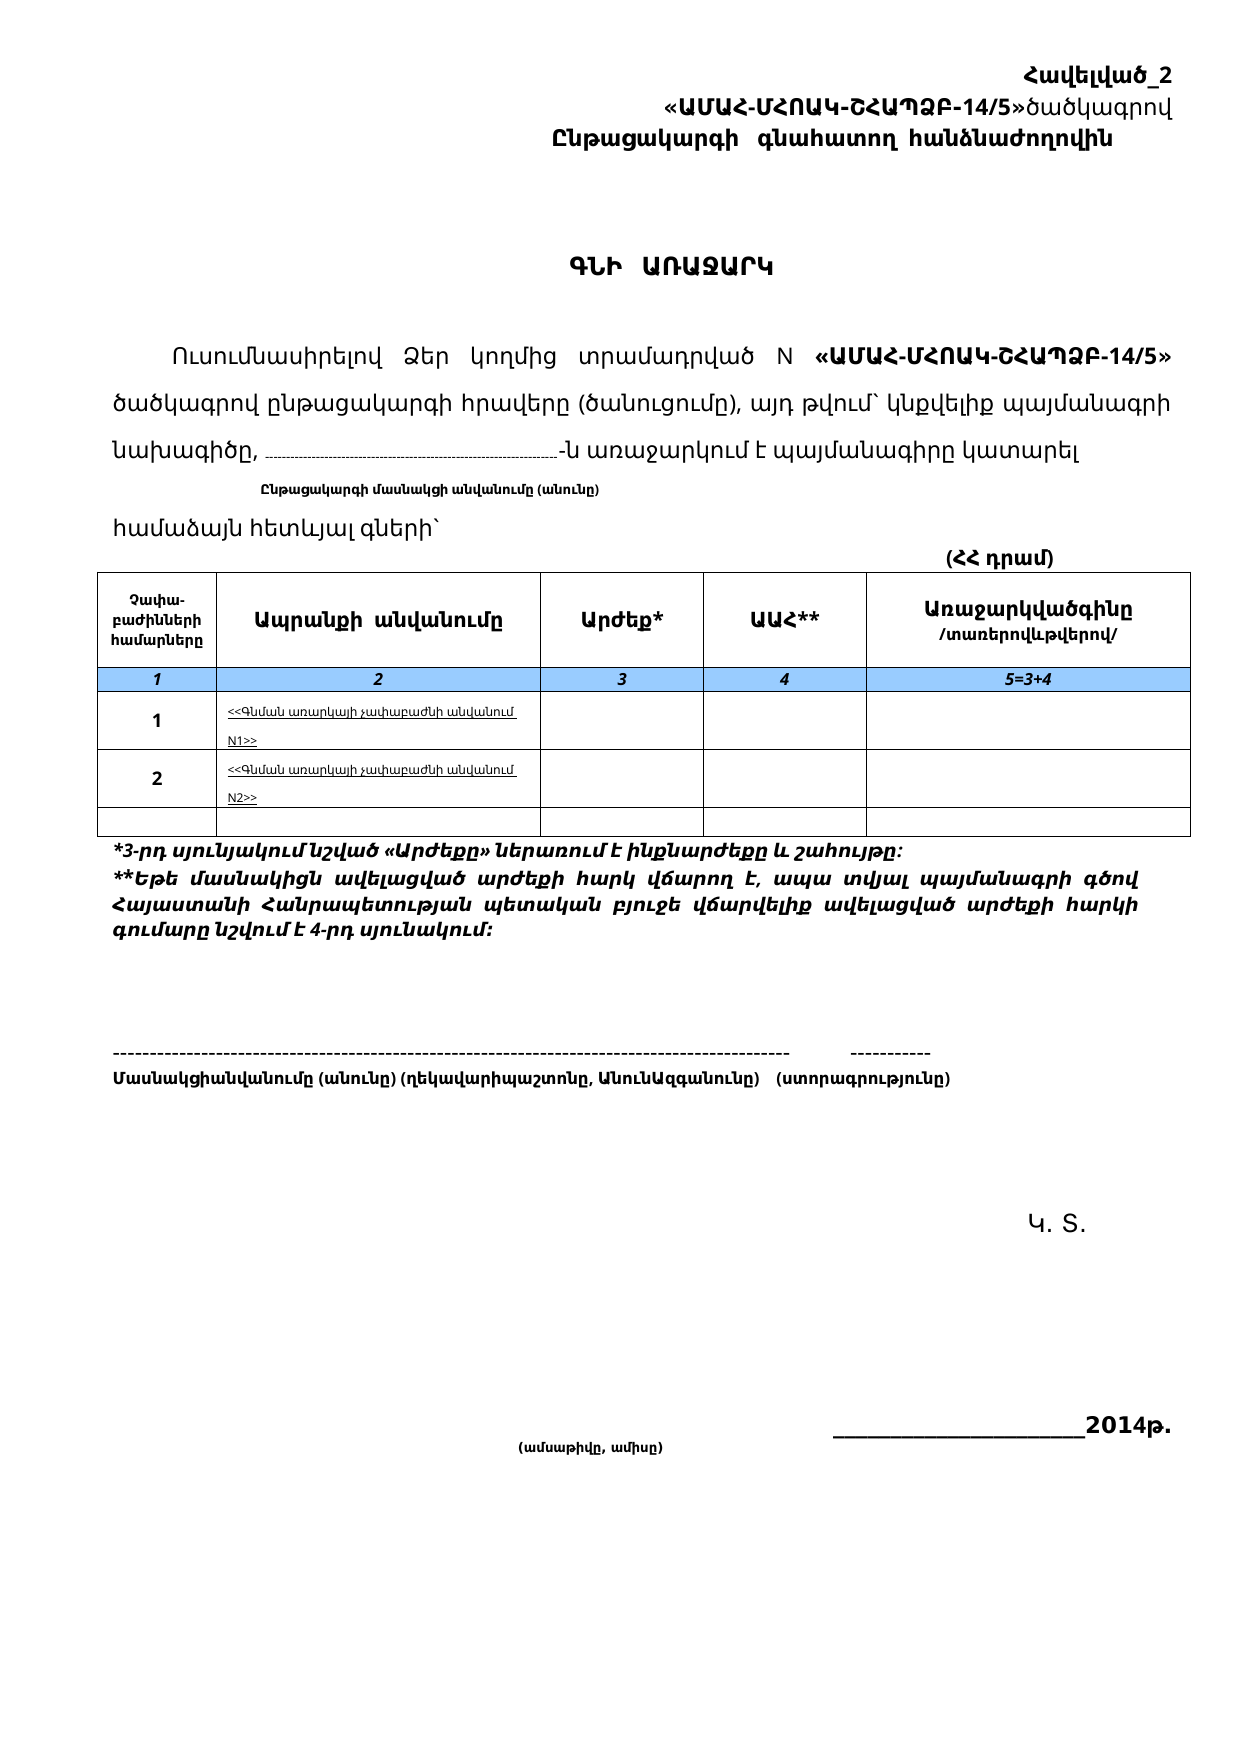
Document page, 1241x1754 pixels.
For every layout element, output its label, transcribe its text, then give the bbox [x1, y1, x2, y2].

table_cell [704, 750, 866, 807]
text Ընթացակարգի գնահատող հանձնաժողովին [112, 122, 1172, 153]
text **Եթե մասնակիցն ավելացված արժեքի հարկ վճարող է, ապա տվյալ պայմանագրի գծով Հայաստանի Հանրապետության պետական բյուջե վճարվելիք ավելացված արժեքի հարկի գումարը նշվում է 4-րդ սյունակում։ [112, 863, 1140, 942]
table_cell [867, 808, 1190, 836]
text (ՀՀ դրամ) [112, 543, 1172, 572]
table_cell 4 [704, 668, 866, 691]
table_cell 3 [541, 668, 703, 691]
table_cell 5=3+4 [867, 668, 1190, 691]
table_cell [217, 808, 540, 836]
text ԳՆԻ ԱՌԱՋԱՐԿ [112, 252, 1172, 282]
text Ուսումնասիրելով Ձեր կողմից տրամադրված N «ԱՄԱՀ-ՄՀՈԱԿ-ՇՀԱՊՁԲ-14/5» ծածկագրով ընթացակարգի հրավերը (ծանուցումը), այդ թվում` կնքվելիք պայմանագրի նախագիծը, ----------------------------------------------------------------------ն առաջարկում է պայմանագիրը կատարել [112, 340, 1172, 465]
text (ամսաթիվը, ամիսը) [112, 1440, 1172, 1467]
table_cell <<Գնման առարկայի չափաբաժնի անվանում N2>> [217, 750, 540, 807]
table_header Ապրանքի անվանումը [217, 573, 540, 667]
table_header Արժեք* [541, 573, 703, 667]
table_cell [541, 750, 703, 807]
text Կ. Տ. [187, 1210, 1172, 1239]
table_cell [867, 750, 1190, 807]
table_cell 2 [217, 668, 540, 691]
table_cell <<Գնման առարկայի չափաբաժնի անվանում N1>> [217, 692, 540, 749]
subtitle «ԱՄԱՀ-ՄՀՈԱԿ-ՇՀԱՊՁԲ-14/5»ծածկագրով [112, 91, 1172, 122]
text ______________________2014թ. [112, 1409, 1172, 1440]
text *3-րդ սյունյակում նշված «Արժեքը» ներառում է ինքնարժեքը և շահույթը: [112, 837, 1172, 863]
table_cell 1 [98, 692, 216, 749]
table_cell 1 [98, 668, 216, 691]
table_cell [704, 692, 866, 749]
text համաձայն հետևյալ գների` [112, 512, 1172, 543]
table_cell [867, 692, 1190, 749]
text Մասնակցիանվանումը (անունը) (ղեկավարիպաշտոնը, ԱնունԱզգանունը) (ստորագրությունը) [112, 1067, 1172, 1090]
table_cell [541, 808, 703, 836]
text Ընթացակարգի մասնակցի անվանումը (անունը) [112, 481, 1172, 512]
table_cell [704, 808, 866, 836]
text -------------------------------------------------------------------------------------------- ----------- [112, 1036, 1172, 1067]
table_header Առաջարկվածգինը /տառերովևթվերով/ [867, 573, 1190, 667]
table_header Չափա- բաժինների համարները [98, 573, 216, 667]
table_cell [98, 808, 216, 836]
subtitle Հավելված_2 [112, 59, 1172, 91]
table_cell [541, 692, 703, 749]
table_header ԱԱՀ** [704, 573, 866, 667]
table_cell 2 [98, 750, 216, 807]
